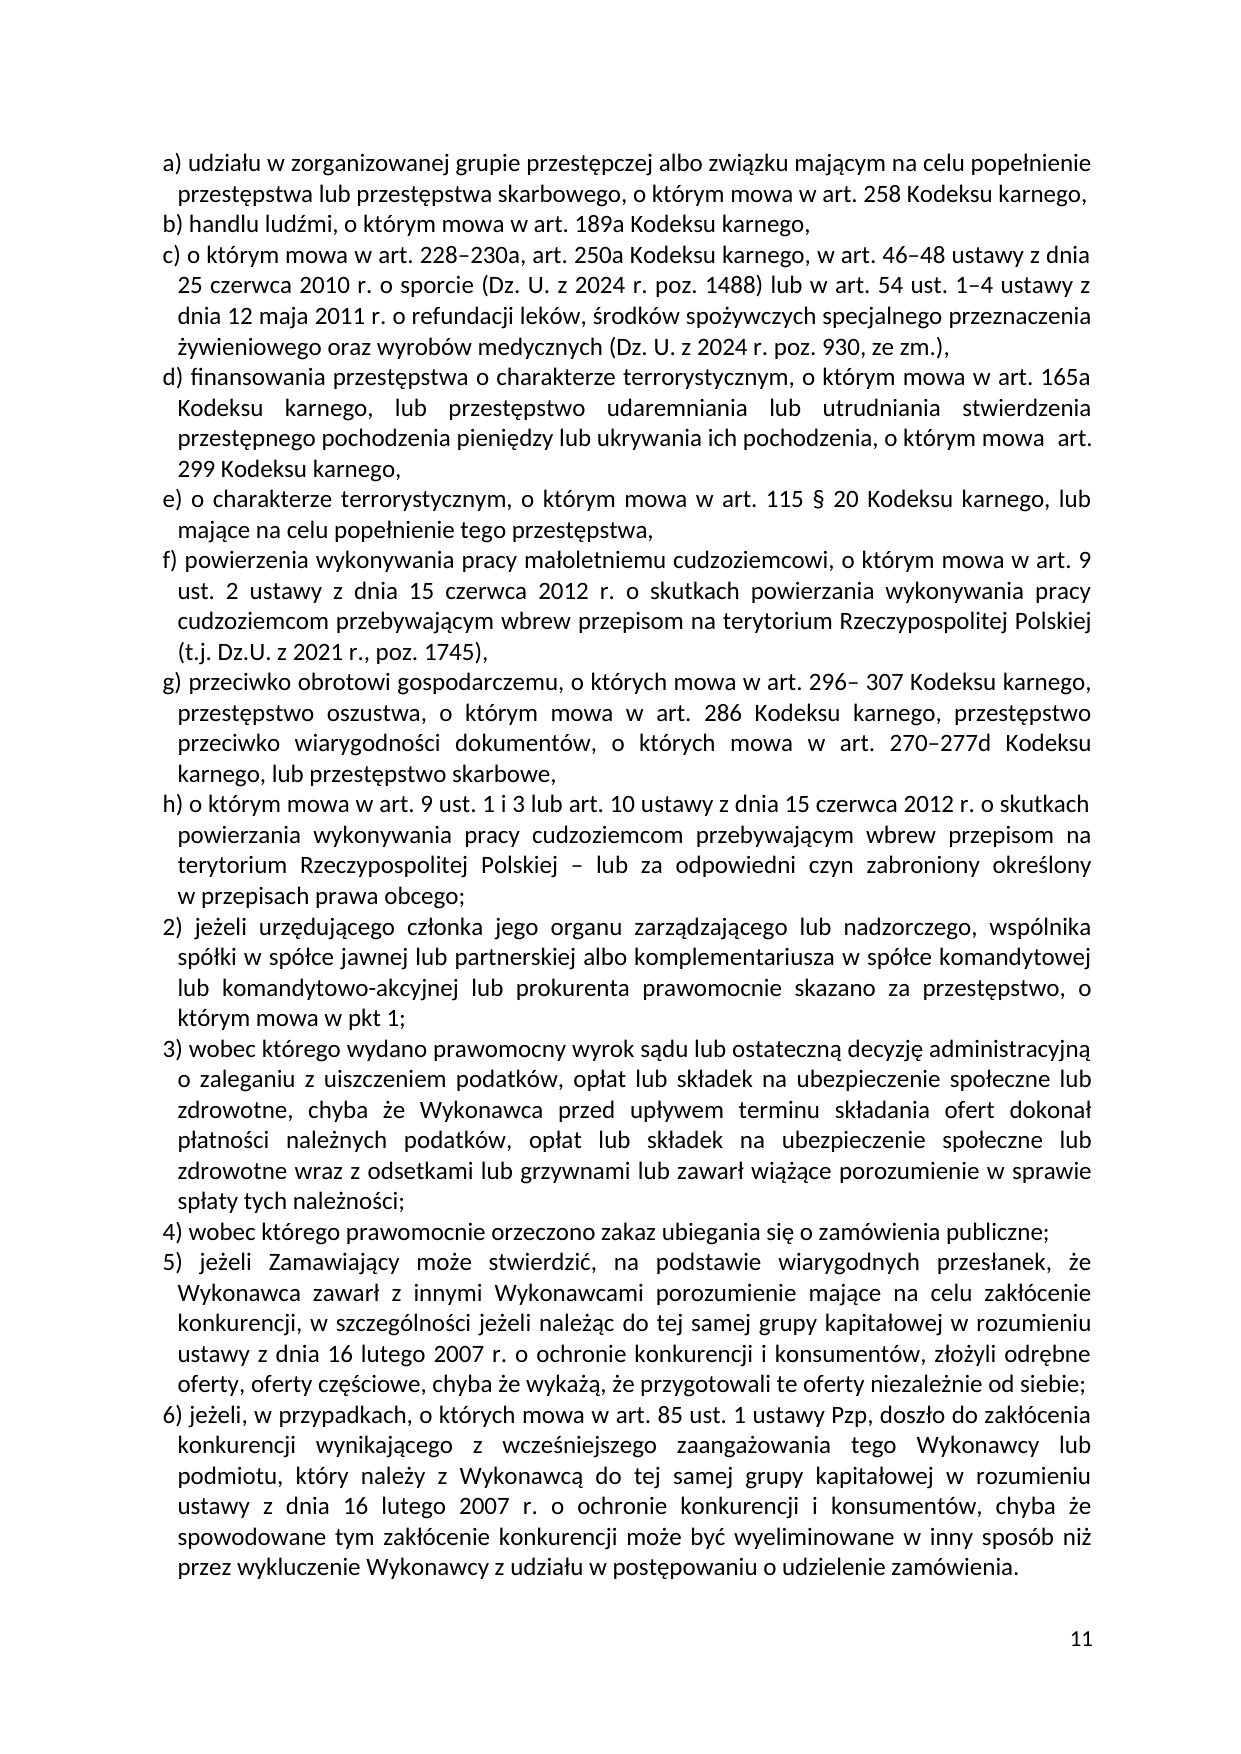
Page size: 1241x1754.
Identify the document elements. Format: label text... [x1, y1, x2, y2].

text a) udziału w zorganizowanej grupie przestępczej albo związku mającym na celu popełnienie przestępstwa lub przestępstwa skarbowego, o którym mowa w art. 258 Kodeksu karnego, [162, 148, 1093, 209]
text 4) wobec którego prawomocnie orzeczono zakaz ubiegania się o zamówienia publiczne; [162, 1216, 1093, 1246]
text 6) jeżeli, w przypadkach, o których mowa w art. 85 ust. 1 ustawy Pzp, doszło do zakłócenia konkurencji wynikającego z wcześniejszego zaangażowania tego Wykonawcy lub podmiotu, który należy z Wykonawcą do tej samej grupy kapitałowej w rozumieniu ustawy z dnia 16 lutego 2007 r. o ochronie konkurencji i konsumentów, chyba że spowodowane tym zakłócenie konkurencji może być wyeliminowane w inny sposób niż przez wykluczenie Wykonawcy z udziału w postępowaniu o udzielenie zamówienia. [162, 1399, 1093, 1582]
text d) finansowania przestępstwa o charakterze terrorystycznym, o którym mowa w art. 165a Kodeksu karnego, lub przestępstwo udaremniania lub utrudniania stwierdzenia przestępnego pochodzenia pieniędzy lub ukrywania ich pochodzenia, o którym mowa art. 299 Kodeksu karnego, [162, 361, 1093, 483]
text 2) jeżeli urzędującego członka jego organu zarządzającego lub nadzorczego, wspólnika spółki w spółce jawnej lub partnerskiej albo komplementariusza w spółce komandytowej lub komandytowo-akcyjnej lub prokurenta prawomocnie skazano za przestępstwo, o którym mowa w pkt 1; [162, 911, 1093, 1033]
text h) o którym mowa w art. 9 ust. 1 i 3 lub art. 10 ustawy z dnia 15 czerwca 2012 r. o skutkach powierzania wykonywania pracy cudzoziemcom przebywającym wbrew przepisom na terytorium Rzeczypospolitej Polskiej – lub za odpowiedni czyn zabroniony określony w przepisach prawa obcego; [162, 788, 1093, 911]
text 3) wobec którego wydano prawomocny wyrok sądu lub ostateczną decyzję administracyjną o zaleganiu z uiszczeniem podatków, opłat lub składek na ubezpieczenie społeczne lub zdrowotne, chyba że Wykonawca przed upływem terminu składania ofert dokonał płatności należnych podatków, opłat lub składek na ubezpieczenie społeczne lub zdrowotne wraz z odsetkami lub grzywnami lub zawarł wiążące porozumienie w sprawie spłaty tych należności; [162, 1033, 1093, 1216]
text b) handlu ludźmi, o którym mowa w art. 189a Kodeksu karnego, [162, 209, 1093, 239]
text c) o którym mowa w art. 228–230a, art. 250a Kodeksu karnego, w art. 46–48 ustawy z dnia 25 czerwca 2010 r. o sporcie (Dz. U. z 2024 r. poz. 1488) lub w art. 54 ust. 1–4 ustawy z dnia 12 maja 2011 r. o refundacji leków, środków spożywczych specjalnego przeznaczenia żywieniowego oraz wyrobów medycznych (Dz. U. z 2024 r. poz. 930, ze zm.), [162, 239, 1093, 361]
text g) przeciwko obrotowi gospodarczemu, o których mowa w art. 296– 307 Kodeksu karnego, przestępstwo oszustwa, o którym mowa w art. 286 Kodeksu karnego, przestępstwo przeciwko wiarygodności dokumentów, o których mowa w art. 270–277d Kodeksu karnego, lub przestępstwo skarbowe, [162, 666, 1093, 788]
text 5) jeżeli Zamawiający może stwierdzić, na podstawie wiarygodnych przesłanek, że Wykonawca zawarł z innymi Wykonawcami porozumienie mające na celu zakłócenie konkurencji, w szczególności jeżeli należąc do tej samej grupy kapitałowej w rozumieniu ustawy z dnia 16 lutego 2007 r. o ochronie konkurencji i konsumentów, złożyli odrębne oferty, oferty częściowe, chyba że wykażą, że przygotowali te oferty niezależnie od siebie; [162, 1246, 1093, 1399]
text e) o charakterze terrorystycznym, o którym mowa w art. 115 § 20 Kodeksu karnego, lub mające na celu popełnienie tego przestępstwa, [162, 483, 1093, 544]
text f) powierzenia wykonywania pracy małoletniemu cudzoziemcowi, o którym mowa w art. 9 ust. 2 ustawy z dnia 15 czerwca 2012 r. o skutkach powierzania wykonywania pracy cudzoziemcom przebywającym wbrew przepisom na terytorium Rzeczypospolitej Polskiej (t.j. Dz.U. z 2021 r., poz. 1745), [162, 544, 1093, 666]
